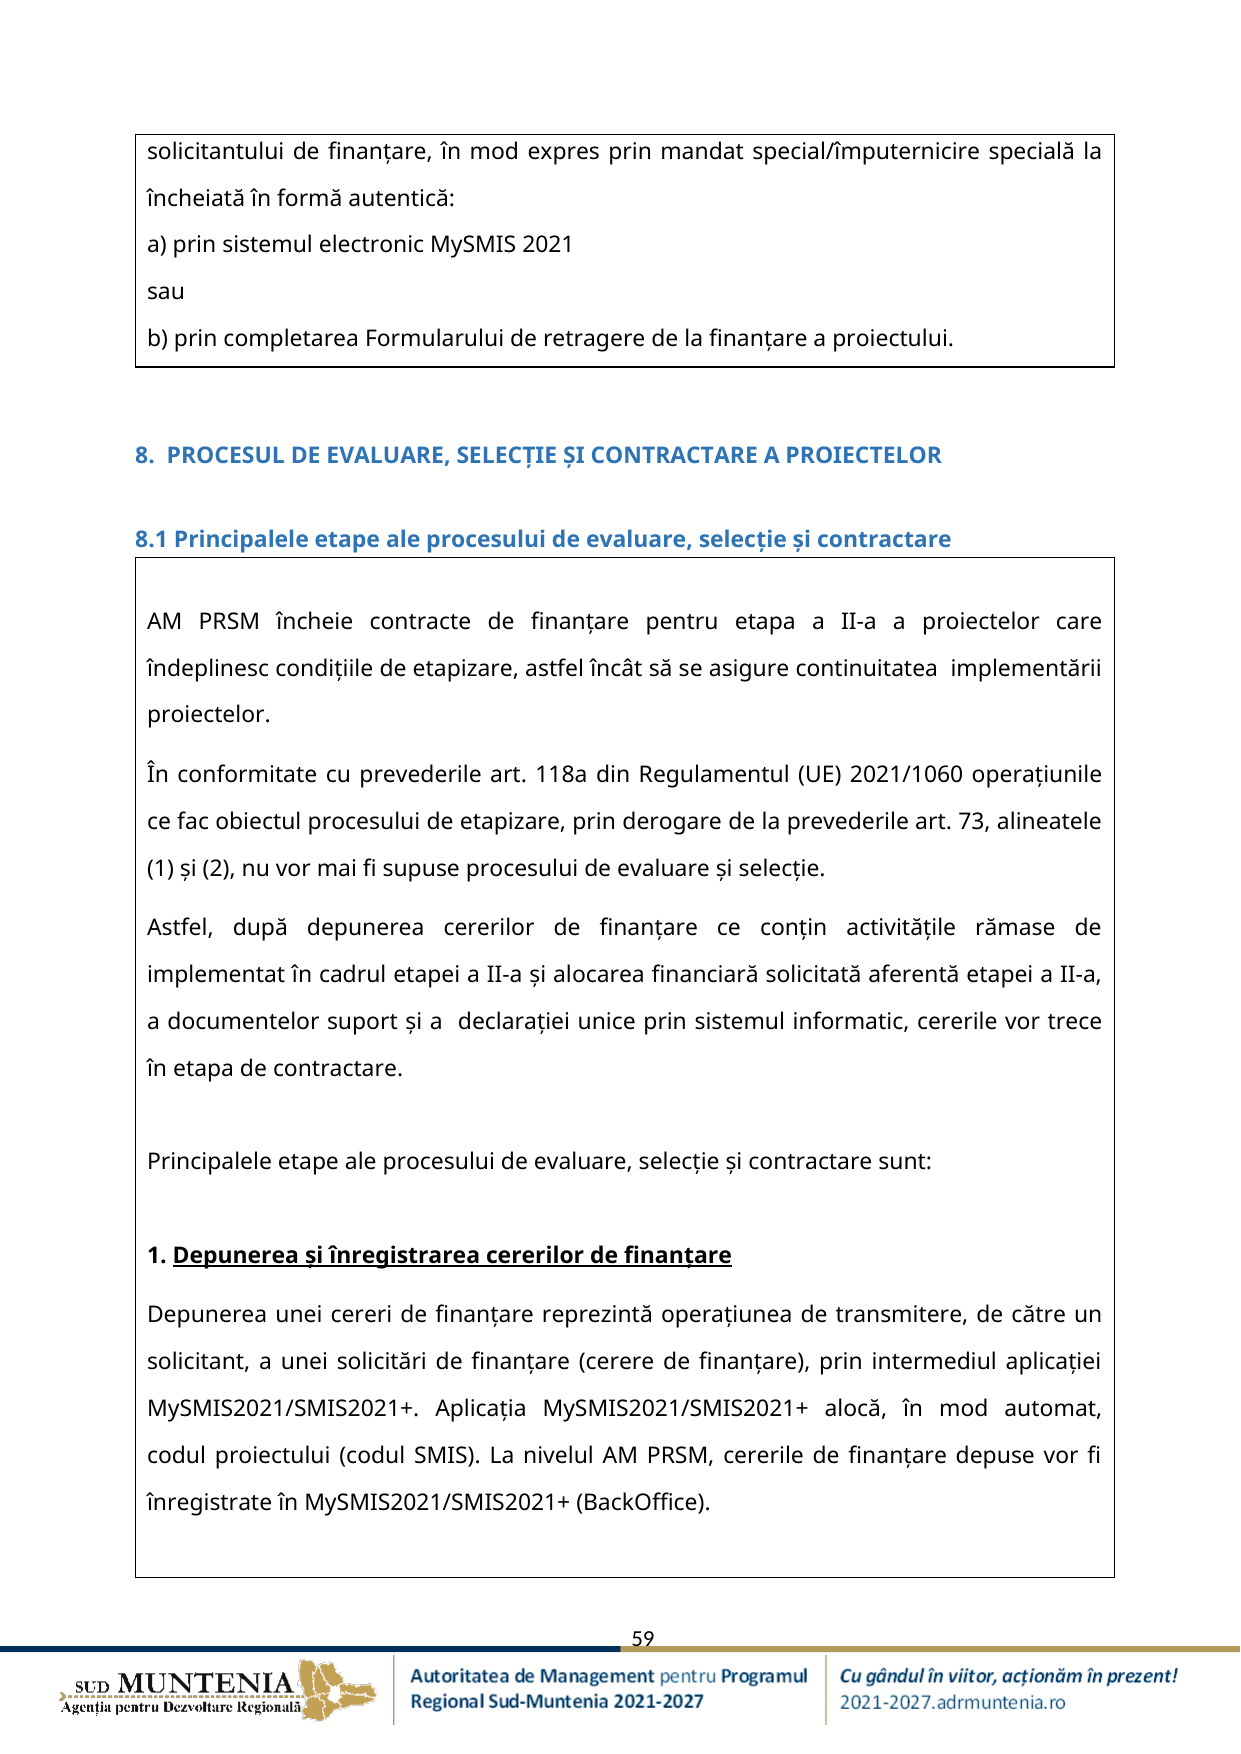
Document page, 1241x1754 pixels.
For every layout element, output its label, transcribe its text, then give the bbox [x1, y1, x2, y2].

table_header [136, 135, 1114, 366]
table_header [136, 558, 1114, 1577]
picture [0, 1646, 1241, 1726]
subtitle 8.1 Principalele etape ale procesului de evaluare, selecție și contractare [135, 523, 1150, 554]
subtitle 8. PROCESUL DE EVALUARE, SELECȚIE ȘI CONTRACTARE A PROIECTELOR [135, 439, 1150, 470]
